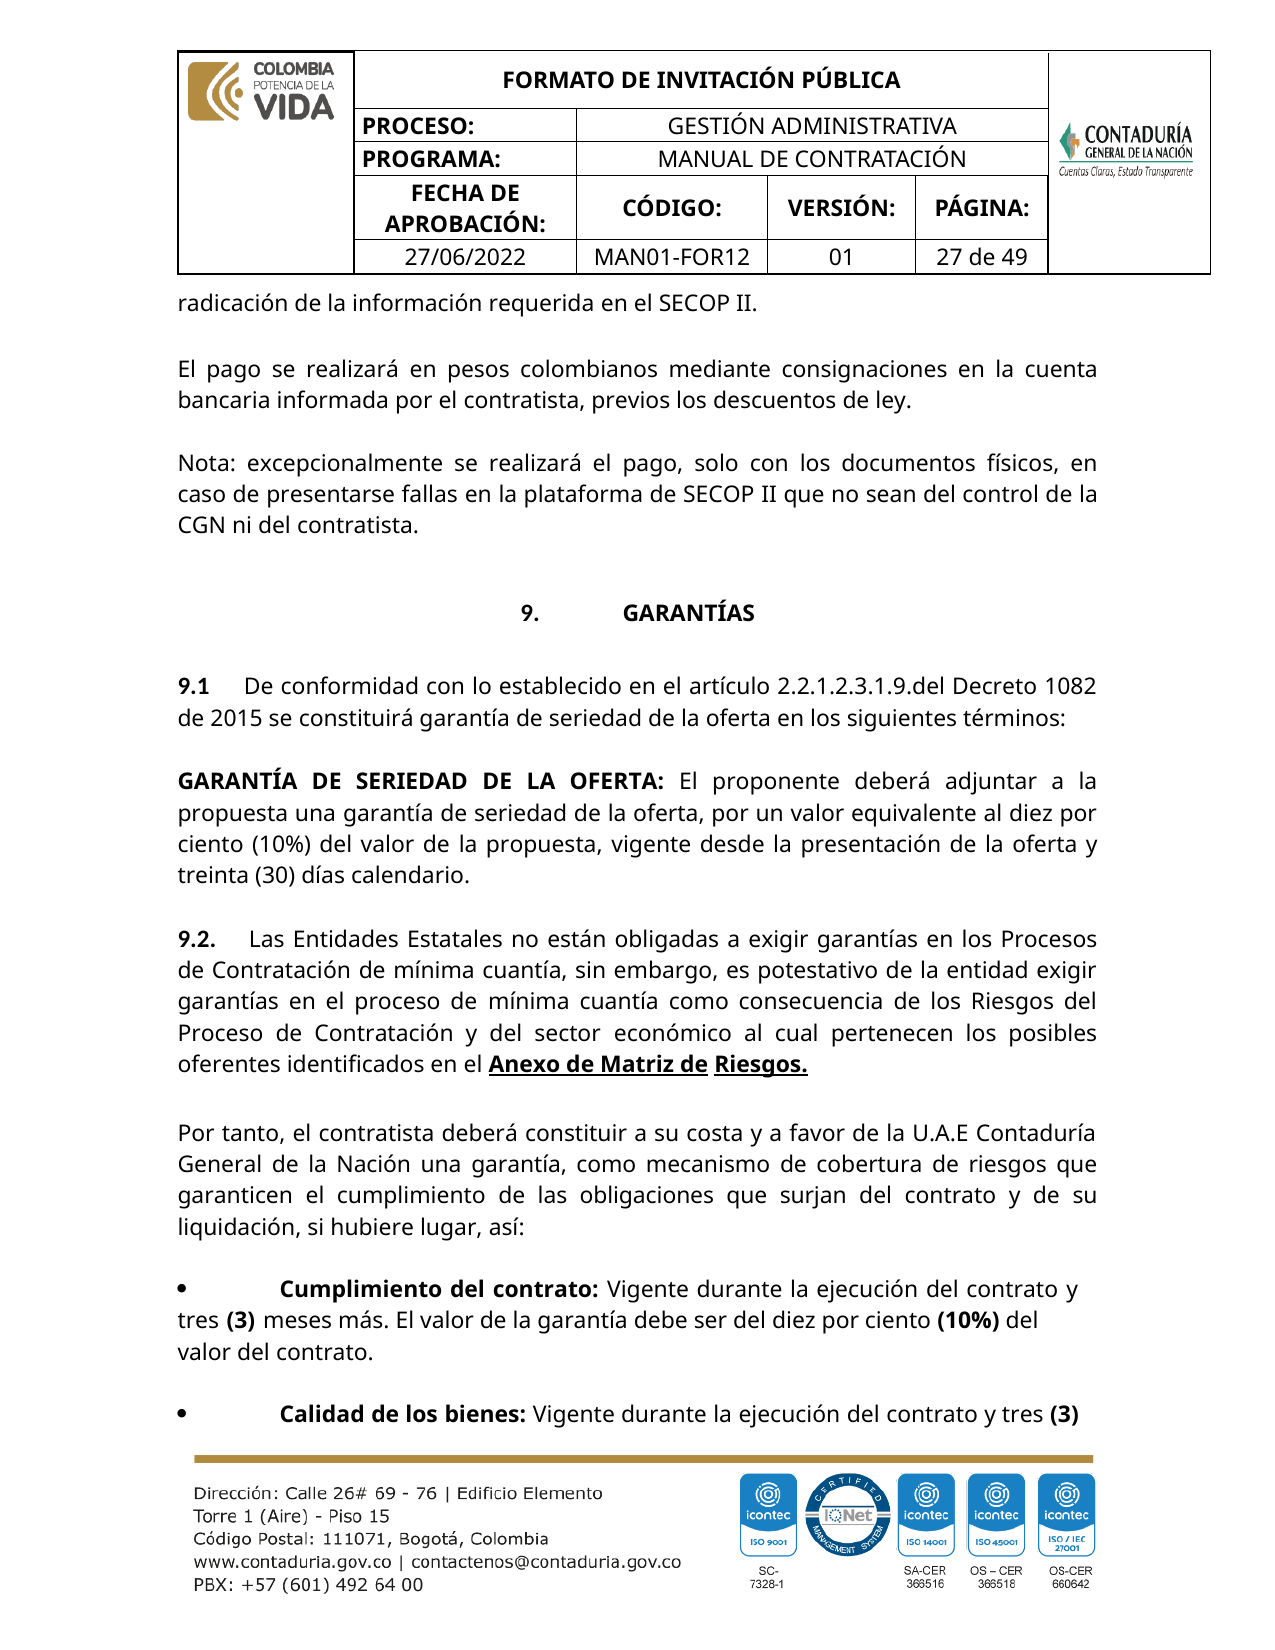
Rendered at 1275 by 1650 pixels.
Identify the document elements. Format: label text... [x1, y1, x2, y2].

text Por tanto, el contratista deberá constituir a su costa y a favor de la U.A.E Contaduría General de la Nación una garantía, como mecanismo de cobertura de riesgos que garanticen el cumplimiento de las obligaciones que surjan del contrato y de su liquidación, si hubiere lugar, así: [177, 1117, 1098, 1242]
list Cumplimiento del contrato: Vigente durante la ejecución del contrato y tres (3) meses más. El valor de la garantía debe ser del diez por ciento (10%) del valor del contrato. [177, 1273, 1098, 1367]
text El pago se realizará en pesos colombianos mediante consignaciones en la cuenta bancaria informada por el contratista, previos los descuentos de ley. [177, 353, 1098, 415]
list Las Entidades Estatales no están obligadas a exigir garantías en los Procesos de Contratación de mínima cuantía, sin embargo, es potestativo de la entidad exigir garantías en el proceso de mínima cuantía como consecuencia de los Riesgos del Proceso de Contratación y del sector económico al cual pertenecen los posibles oferentes identificados en el Anexo de Matriz de Riesgos. [177, 923, 1098, 1079]
list De conformidad con lo establecido en el artículo 2.2.1.2.3.1.9.del Decreto 1082 de 2015 se constituirá garantía de seriedad de la oferta en los siguientes términos: [177, 670, 1098, 733]
picture [1049, 111, 1204, 189]
subtitle GARANTÍAS [177, 597, 1098, 628]
text GARANTÍA DE SERIEDAD DE LA OFERTA: El proponente deberá adjuntar a la propuesta una garantía de seriedad de la oferta, por un valor equivalente al diez por ciento (10%) del valor de la propuesta, vigente desde la presentación de la oferta y treinta (30) días calendario. [177, 765, 1098, 890]
text Nota: excepcionalmente se realizará el pago, solo con los documentos físicos, en caso de presentarse fallas en la plataforma de SECOP II que no sean del control de la CGN ni del contratista. [177, 447, 1098, 540]
picture [186, 53, 344, 126]
picture [0, 1423, 1275, 1643]
